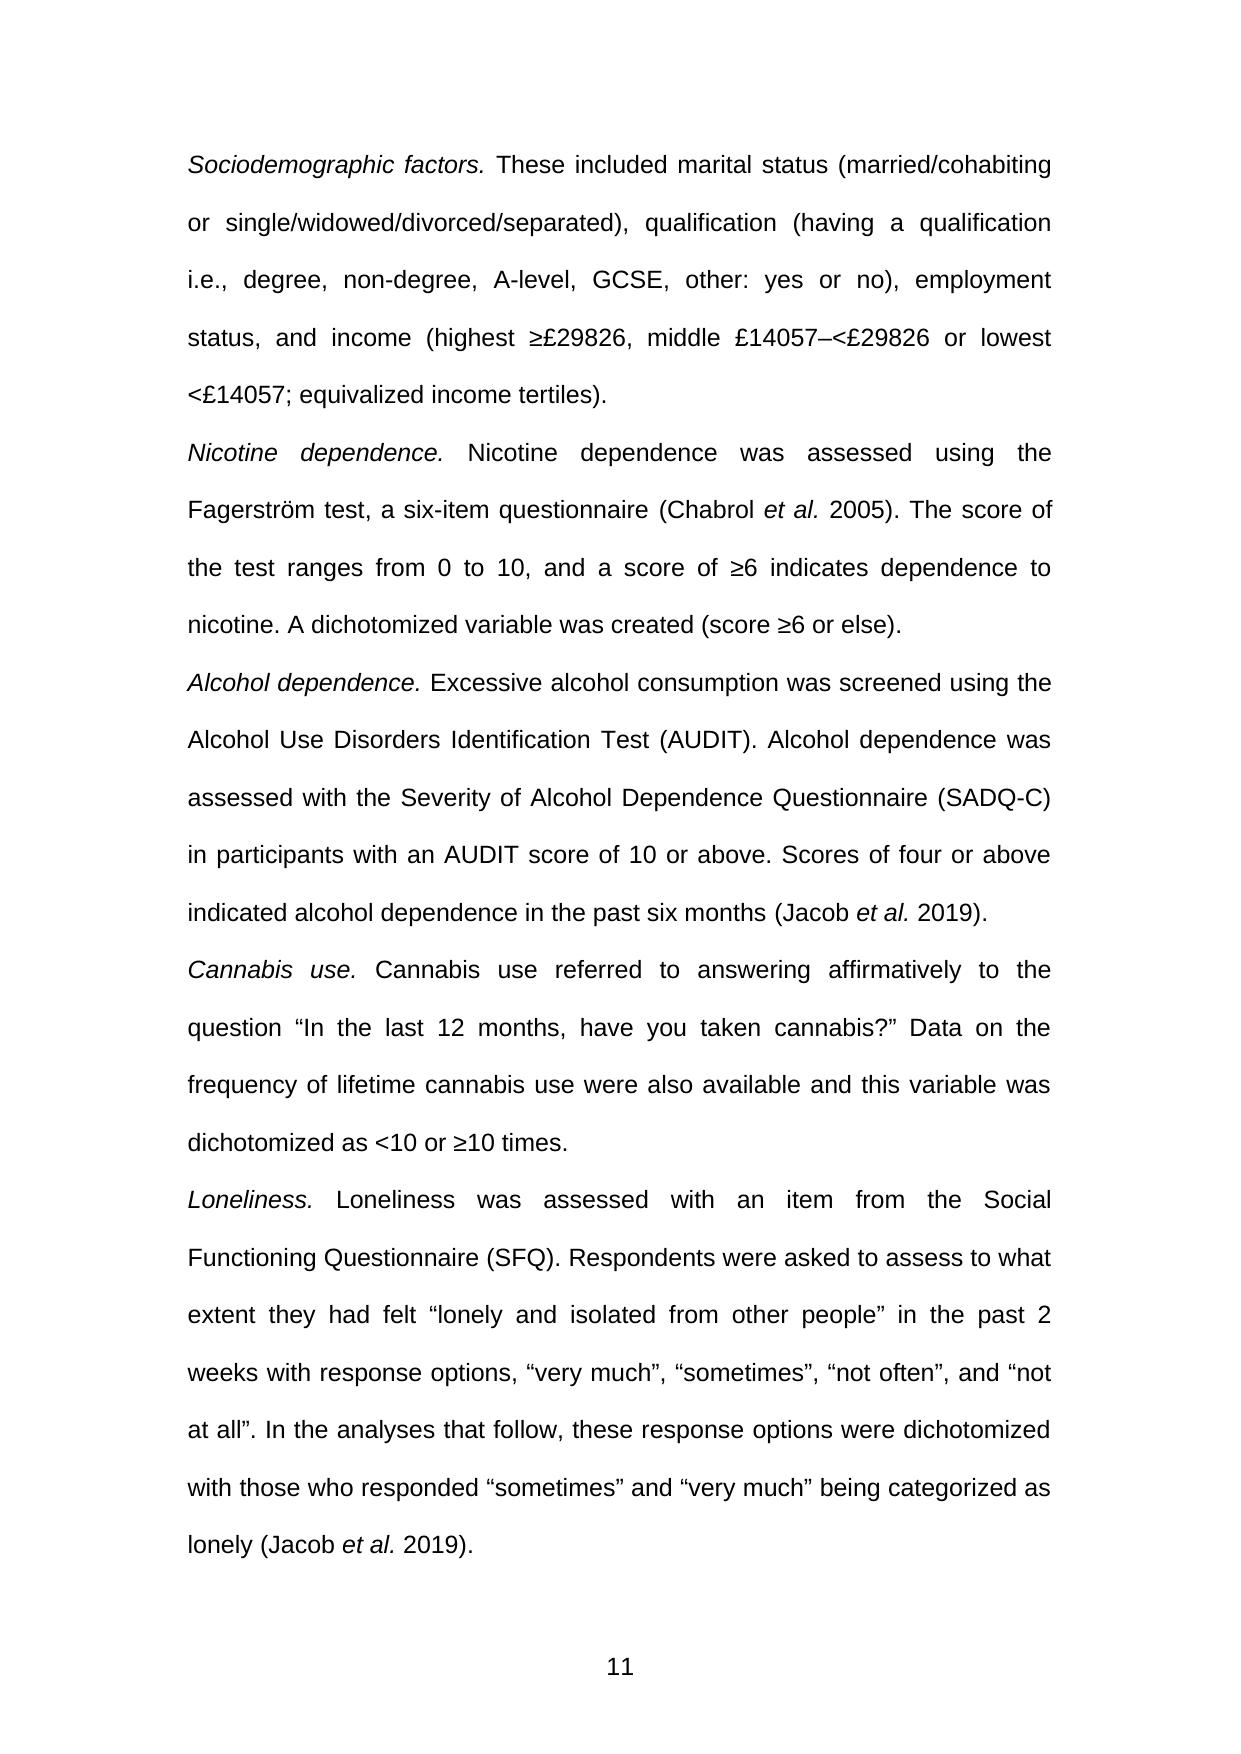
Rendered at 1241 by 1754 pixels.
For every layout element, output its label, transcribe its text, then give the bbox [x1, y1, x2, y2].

text Loneliness. Loneliness was assessed with an item from the Social Functioning Questionnaire (SFQ). Respondents were asked to assess to what extent they had felt “lonely and isolated from other people” in the past 2 weeks with response options, “very much”, “sometimes”, “not often”, and “not at all”. In the analyses that follow, these response options were dichotomized with those who responded “sometimes” and “very much” being categorized as lonely (Jacob et al. 2019). [187, 1185, 1053, 1559]
text Sociodemographic factors. These included marital status (married/cohabiting or single/widowed/divorced/separated), qualification (having a qualification i.e., degree, non-degree, A-level, GCSE, other: yes or no), employment status, and income (highest ≥£29826, middle £14057–<£29826 or lowest <£14057; equivalized income tertiles). [187, 150, 1053, 409]
text Alcohol dependence. Excessive alcohol consumption was screened using the Alcohol Use Disorders Identification Test (AUDIT). Alcohol dependence was assessed with the Severity of Alcohol Dependence Questionnaire (SADQ-C) in participants with an AUDIT score of 10 or above. Scores of four or above indicated alcohol dependence in the past six months (Jacob et al. 2019). [187, 667, 1053, 926]
text Cannabis use. Cannabis use referred to answering affirmatively to the question “In the last 12 months, have you taken cannabis?” Data on the frequency of lifetime cannabis use were also available and this variable was dichotomized as <10 or ≥10 times. [187, 955, 1053, 1156]
text Nicotine dependence. Nicotine dependence was assessed using the Fagerström test, a six-item questionnaire (Chabrol et al. 2005). The score of the test ranges from 0 to 10, and a score of ≥6 indicates dependence to nicotine. A dichotomized variable was created (score ≥6 or else). [187, 437, 1053, 639]
